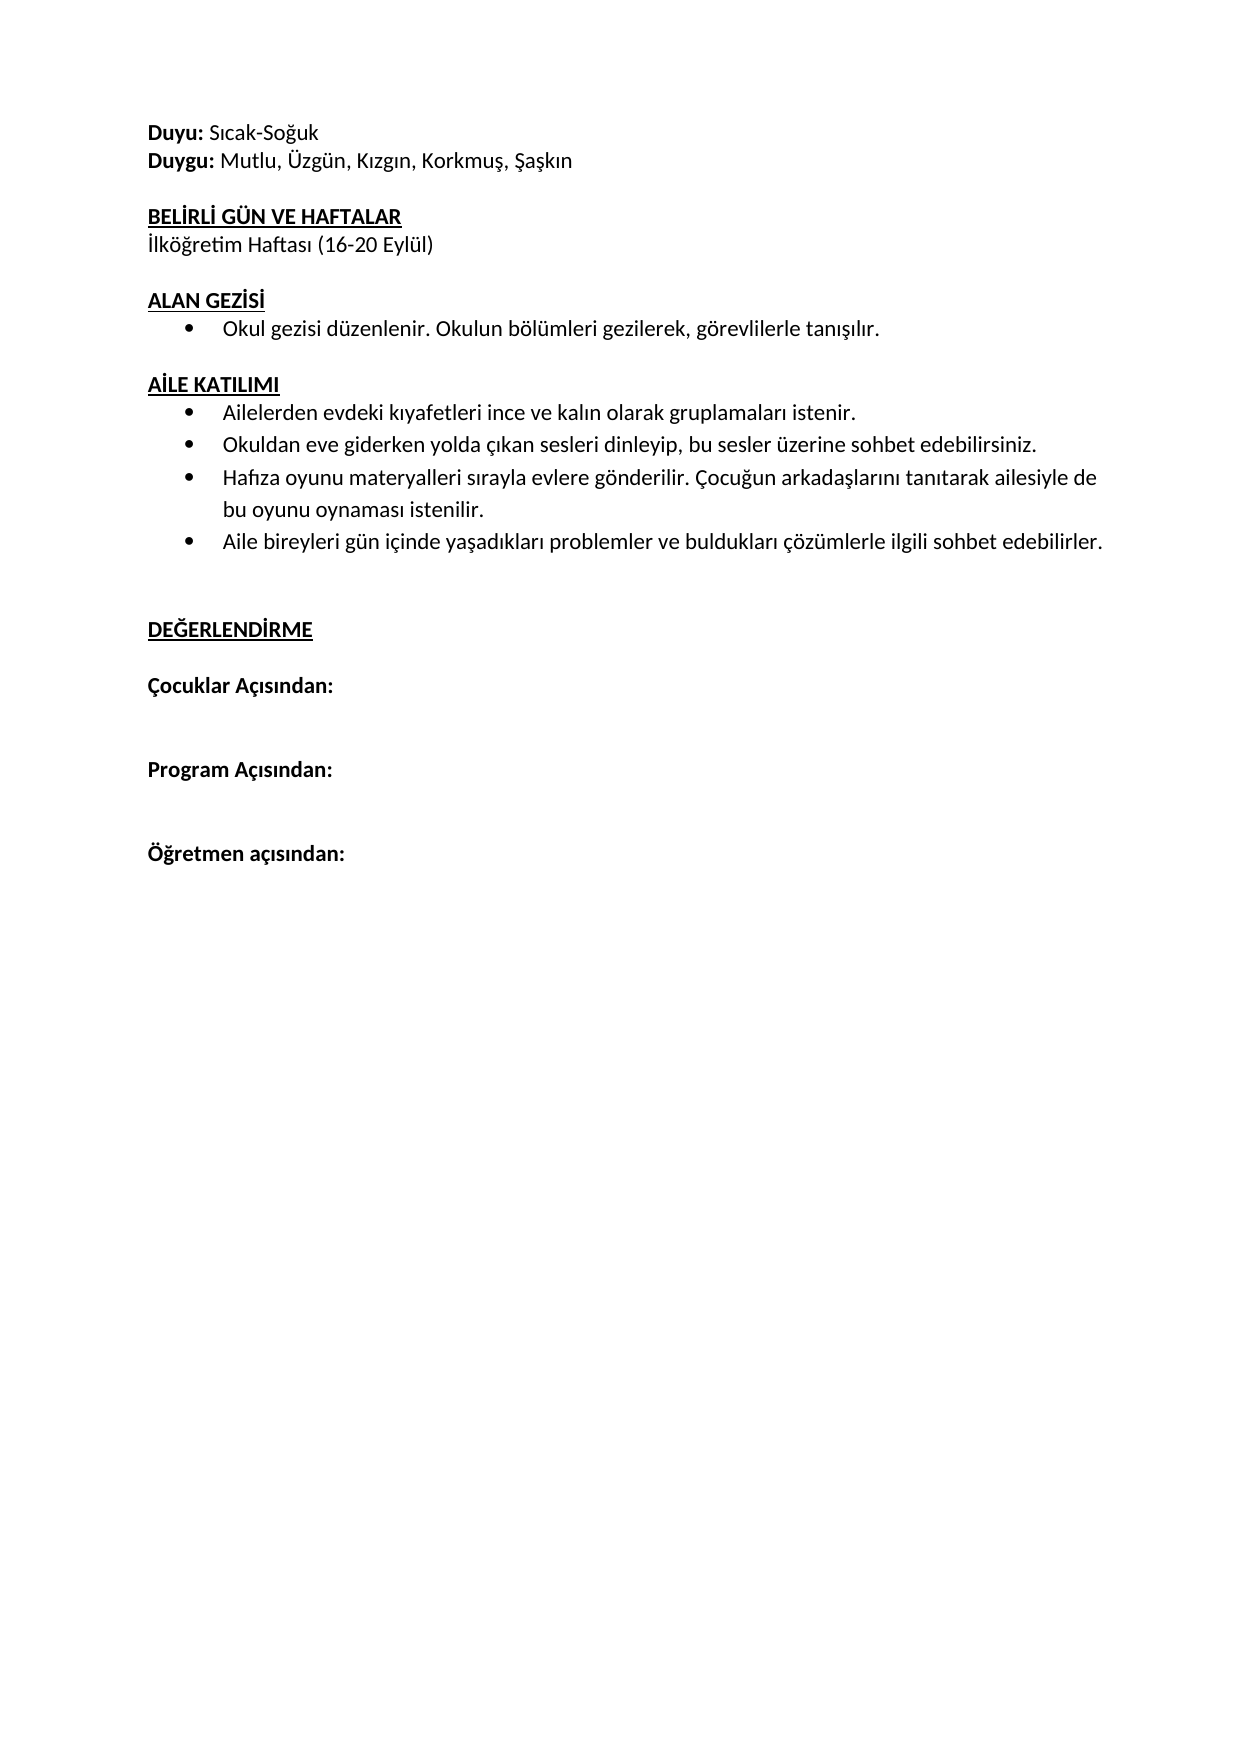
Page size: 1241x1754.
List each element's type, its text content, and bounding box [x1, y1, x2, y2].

text Duygu: Mutlu, Üzgün, Kızgın, Korkmuş, Şaşkın [148, 146, 1122, 174]
text BELİRLİ GÜN VE HAFTALAR [148, 202, 1122, 230]
list Okuldan eve giderken yolda çıkan sesleri dinleyip, bu sesler üzerine sohbet edebilirsiniz. [185, 431, 1122, 459]
list Ailelerden evdeki kıyafetleri ince ve kalın olarak gruplamaları istenir. [185, 398, 1122, 426]
list Okul gezisi düzenlenir. Okulun bölümleri gezilerek, görevlilerle tanışılır. [185, 314, 1122, 342]
text Öğretmen açısından: [148, 839, 1122, 868]
list Hafıza oyunu materyalleri sırayla evlere gönderilir. Çocuğun arkadaşlarını tanıtarak ailesiyle de bu oyunu oynaması istenilir. [185, 463, 1122, 523]
list Aile bireyleri gün içinde yaşadıkları problemler ve buldukları çözümlerle ilgili sohbet edebilirler. [185, 527, 1122, 555]
text DEĞERLENDİRME [148, 615, 1122, 643]
text AİLE KATILIMI [148, 370, 1122, 398]
text Duyu: Sıcak-Soğuk [148, 118, 1122, 146]
text Program Açısından: [148, 756, 1122, 783]
text İlköğretim Haftası (16-20 Eylül) [148, 230, 1122, 258]
text Çocuklar Açısından: [148, 671, 1122, 699]
text ALAN GEZİSİ [148, 286, 1122, 314]
